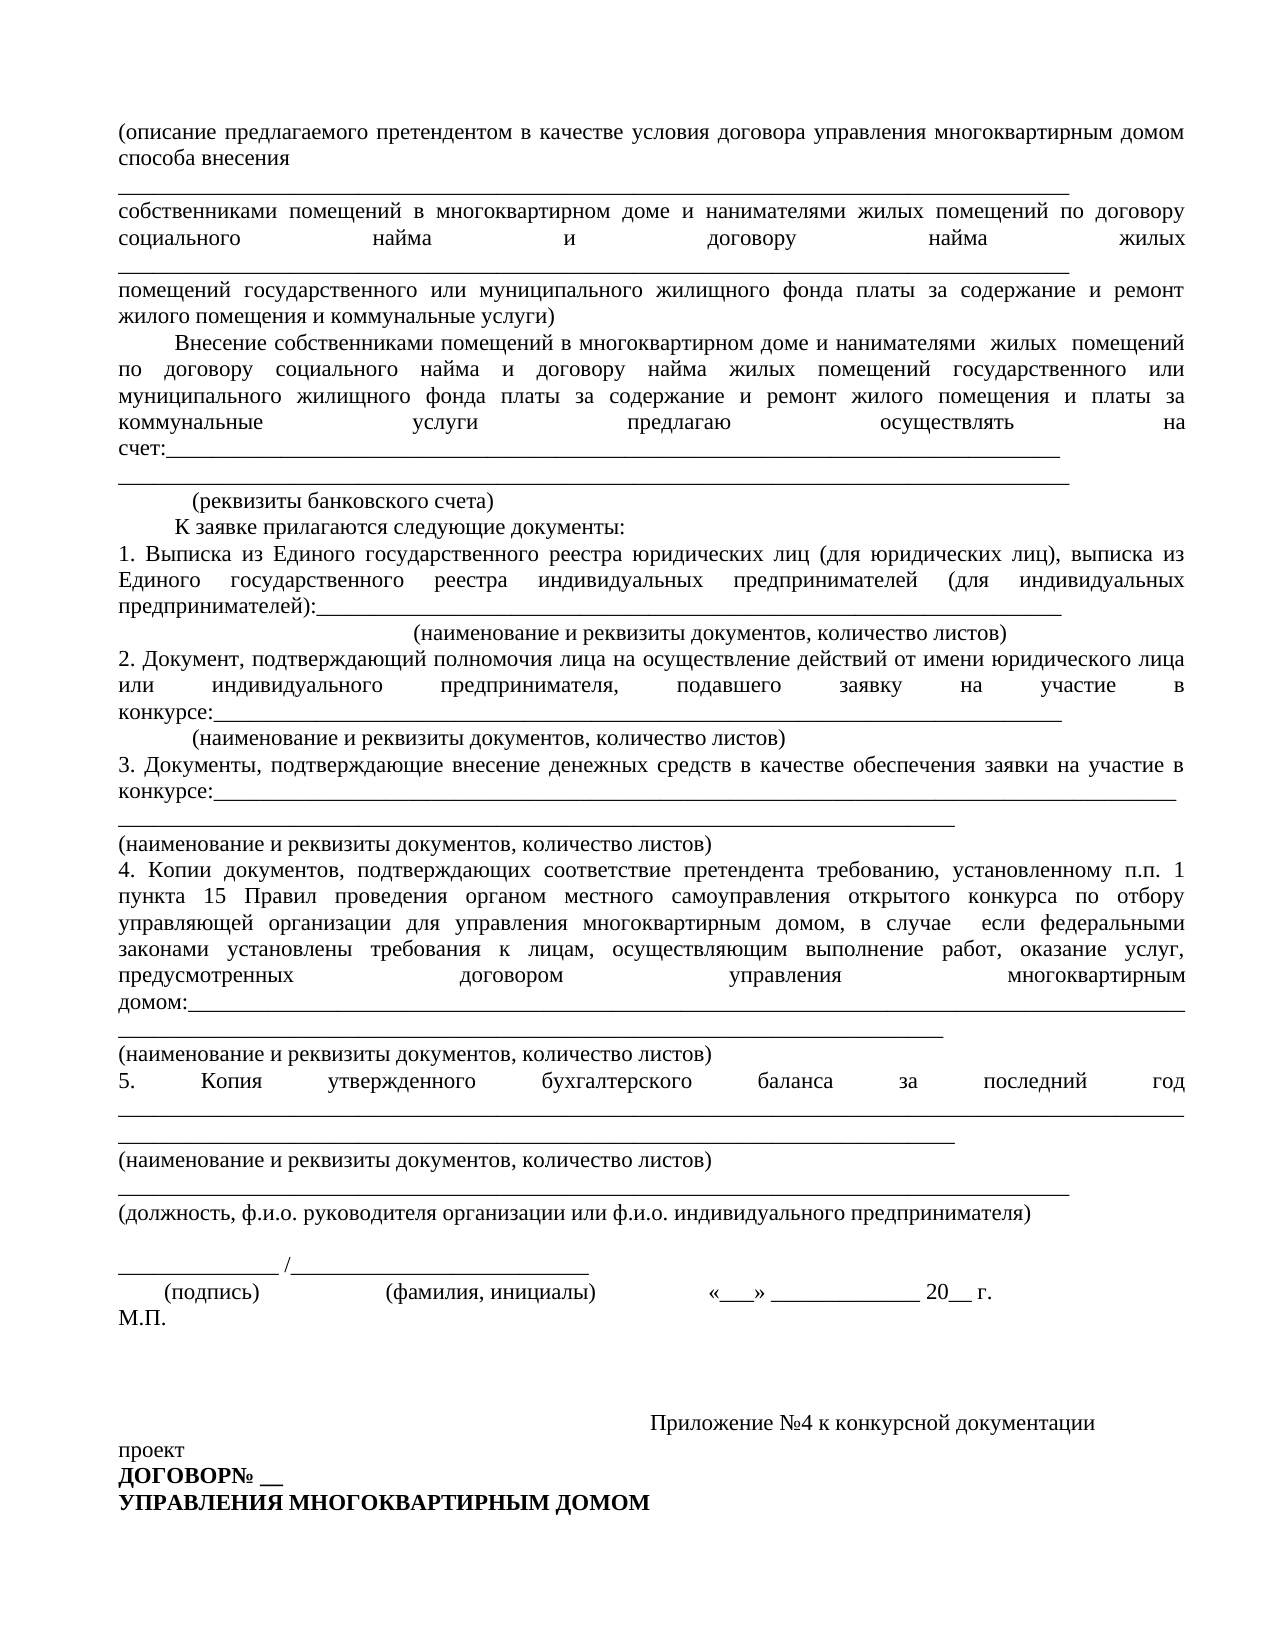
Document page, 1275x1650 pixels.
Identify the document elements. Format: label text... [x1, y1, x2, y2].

text ___________________________________________________________________________________ [118, 461, 1186, 487]
text (наименование и реквизиты документов, количество листов) [339, 619, 1186, 645]
text (наименование и реквизиты документов, количество листов) [118, 830, 1186, 856]
text ______________ /__________________________ [118, 1251, 1186, 1278]
text ДОГОВОР№ __ [118, 1462, 1186, 1488]
text Приложение №4 к конкурсной документации [650, 1409, 1186, 1436]
text помещений государственного или муниципального жилищного фонда платы за содержание и ремонт жилого помещения и коммунальные услуги) [118, 276, 1186, 329]
text 5. Копия утвержденного бухгалтерского баланса за последний год ______________________________________________________________________________________________________________________________________________________________________ [118, 1067, 1186, 1146]
text (реквизиты банковского счета) [118, 487, 1186, 513]
text (наименование и реквизиты документов, количество листов) [118, 724, 1186, 751]
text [118, 171, 1186, 197]
text 1. Выписка из Единого государственного реестра юридических лиц (для юридических лиц), выписка из Единого государственного реестра индивидуальных предпринимателей (для индивидуальных предпринимателей):_________________________________________________________________ [118, 540, 1186, 619]
text (описание предлагаемого претендентом в качестве условия договора управления многоквартирным домом способа внесения [118, 118, 1186, 171]
text 2. Документ, подтверждающий полномочия лица на осуществление действий от имени юридического лица или индивидуального предпринимателя, подавшего заявку на участие в конкурсе:__________________________________________________________________________ [118, 645, 1186, 724]
text УПРАВЛЕНИЯ МНОГОКВАРТИРНЫМ ДОМОМ [118, 1488, 1186, 1515]
text (должность, ф.и.о. руководителя организации или ф.и.о. индивидуального предпринимателя) [118, 1199, 1186, 1225]
text Внесение собственниками помещений в многоквартирном доме и нанимателями жилых помещений по договору социального найма и договору найма жилых помещений государственного или муниципального жилищного фонда платы за содержание и ремонт жилого помещения и платы за коммунальные услуги предлагаю осуществлять на счет:______________________________________________________________________________ [118, 329, 1186, 461]
text собственниками помещений в многоквартирном доме и нанимателями жилых помещений по договору социального найма и договору найма жилых ___________________________________________________________________________________ [118, 197, 1186, 276]
text 3. Документы, подтверждающие внесение денежных средств в качестве обеспечения заявки на участие в конкурсе:_____________________________________________________________________________________________________________________________________________________________ [118, 751, 1186, 830]
text (подпись) (фамилия, инициалы) «___» _____________ 20__ г. [118, 1278, 1186, 1304]
text М.П. [118, 1304, 1186, 1330]
text ___________________________________________________________________________________ [118, 1172, 1186, 1199]
text 4. Копии документов, подтверждающих соответствие претендента требованию, установленному п.п. 1 пункта 15 Правил проведения органом местного самоуправления открытого конкурса по отбору управляющей организации для управления многоквартирным домом, в случае если федеральными законами установлены требования к лицам, осуществляющим выполнение работ, оказание услуг, предусмотренных договором управления многоквартирным домом:_______________________________________________________________________________________________________________________________________________________________ [118, 856, 1186, 1041]
text (наименование и реквизиты документов, количество листов) [118, 1041, 1186, 1067]
text К заявке прилагаются следующие документы: [118, 513, 1186, 540]
text (наименование и реквизиты документов, количество листов) [118, 1146, 1186, 1172]
text проект [118, 1436, 1186, 1462]
